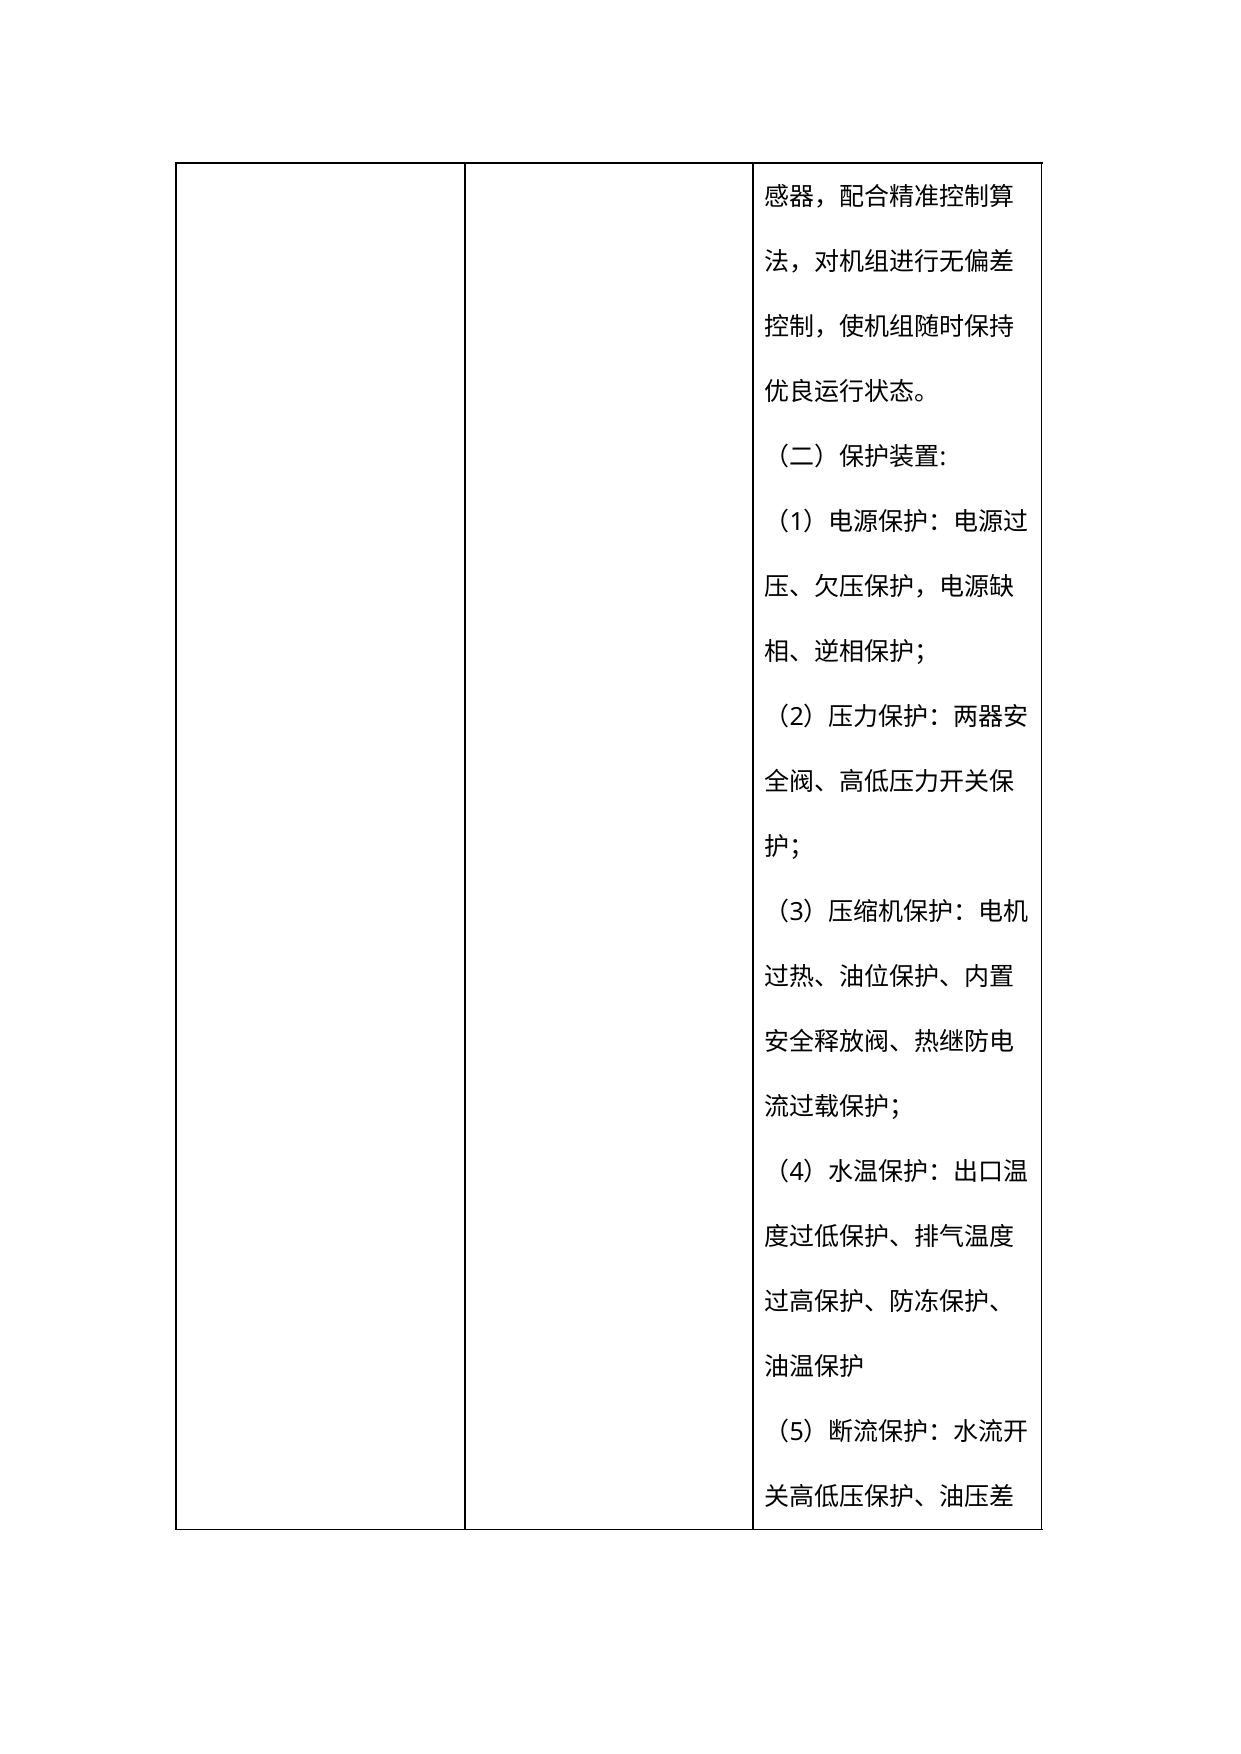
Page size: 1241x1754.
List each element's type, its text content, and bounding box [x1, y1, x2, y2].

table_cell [754, 164, 1041, 1528]
table_cell 1 [177, 164, 464, 1528]
table_cell [466, 164, 752, 1528]
